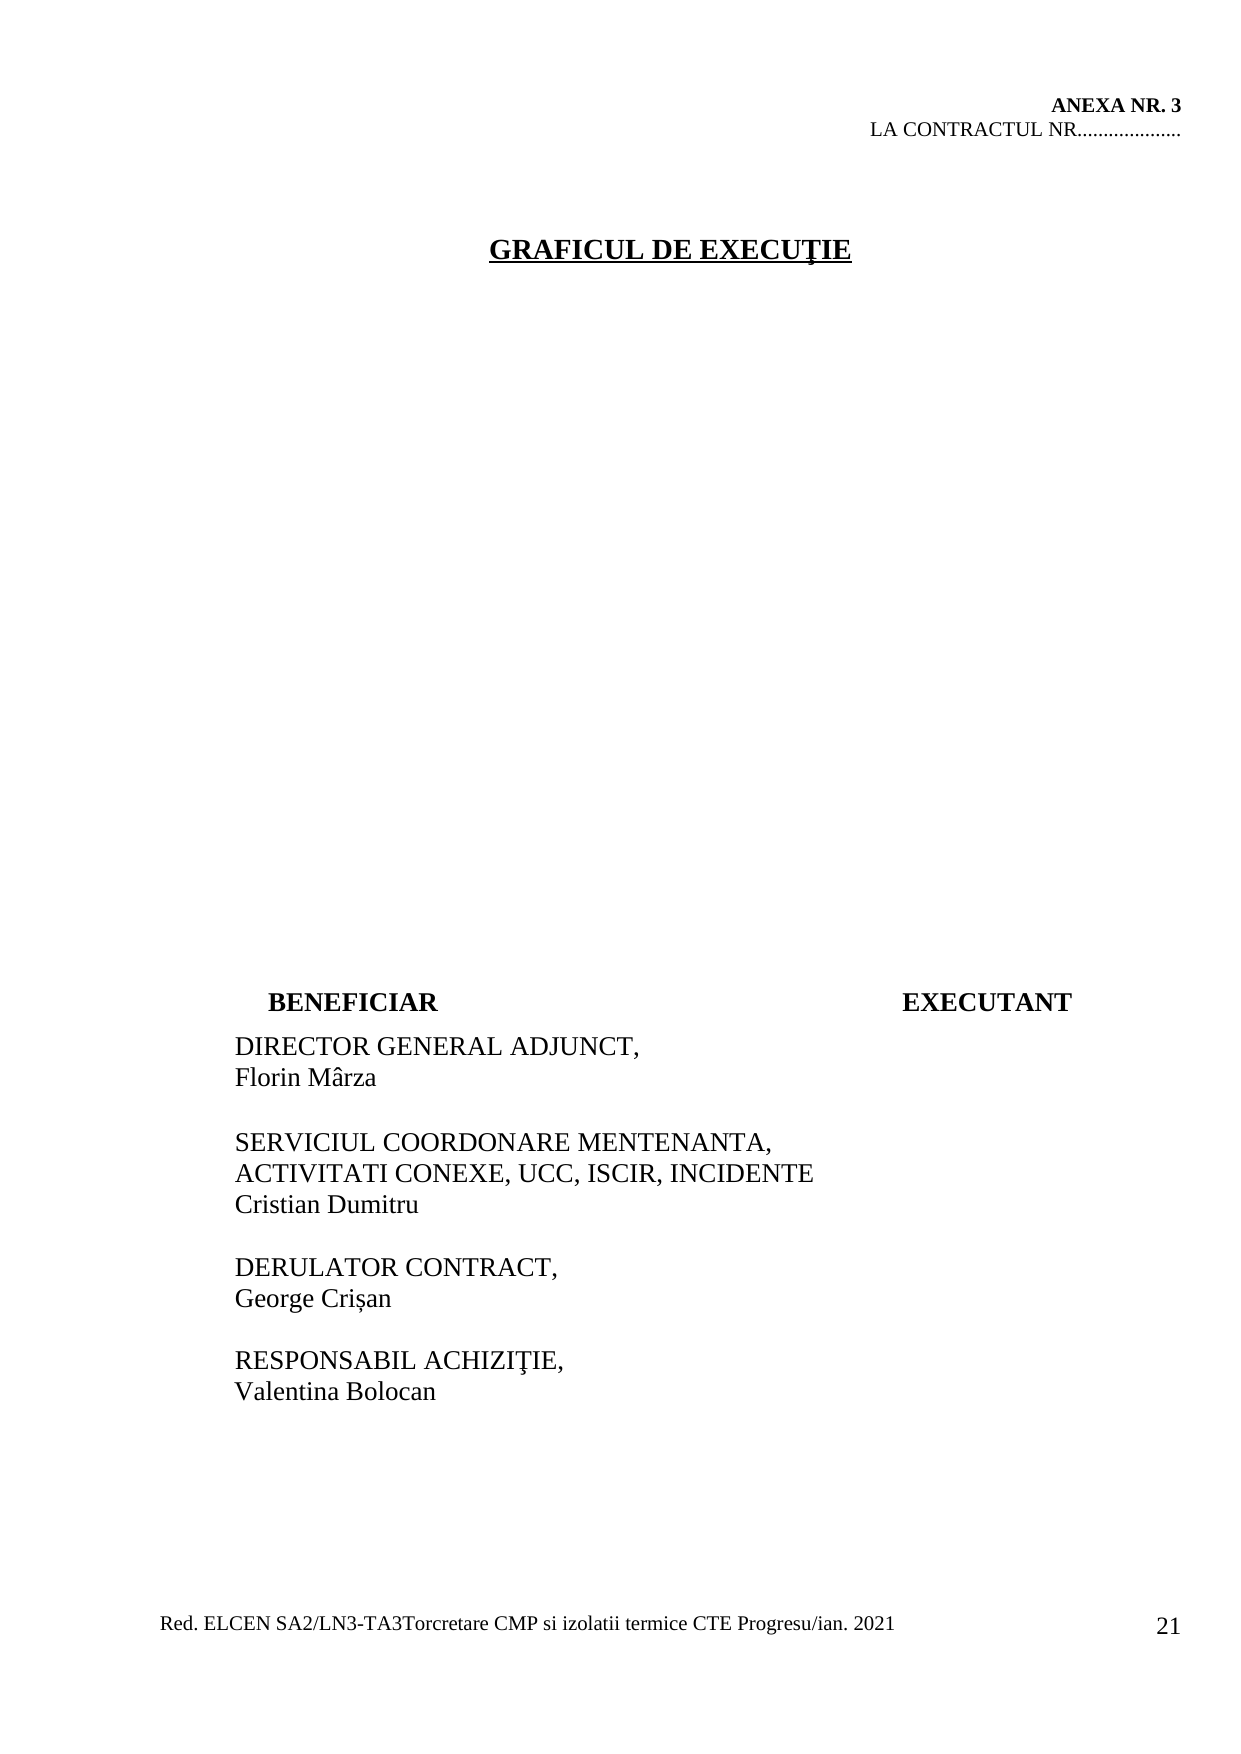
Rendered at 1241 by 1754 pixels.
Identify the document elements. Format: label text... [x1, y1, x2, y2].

text Cristian Dumitru [159, 1188, 1181, 1219]
text GRAFICUL DE EXECUŢIE [159, 232, 1181, 265]
text ANEXA NR. 3 [159, 93, 1181, 117]
text Florin Mârza [159, 1061, 1181, 1092]
text BENEFICIAR EXECUTANT [159, 987, 1181, 1018]
text RESPONSABIL ACHIZIŢIE, [159, 1344, 1181, 1375]
text LA CONTRACTUL NR.................... [159, 117, 1181, 141]
text Valentina Bolocan [159, 1375, 1181, 1406]
text ACTIVITATI CONEXE, UCC, ISCIR, INCIDENTE [159, 1157, 1181, 1188]
text George Crișan [159, 1282, 1181, 1313]
text DERULATOR CONTRACT, [159, 1251, 1181, 1282]
text SERVICIUL COORDONARE MENTENANTA, [159, 1126, 1181, 1157]
text DIRECTOR GENERAL ADJUNCT, [159, 1030, 1181, 1061]
